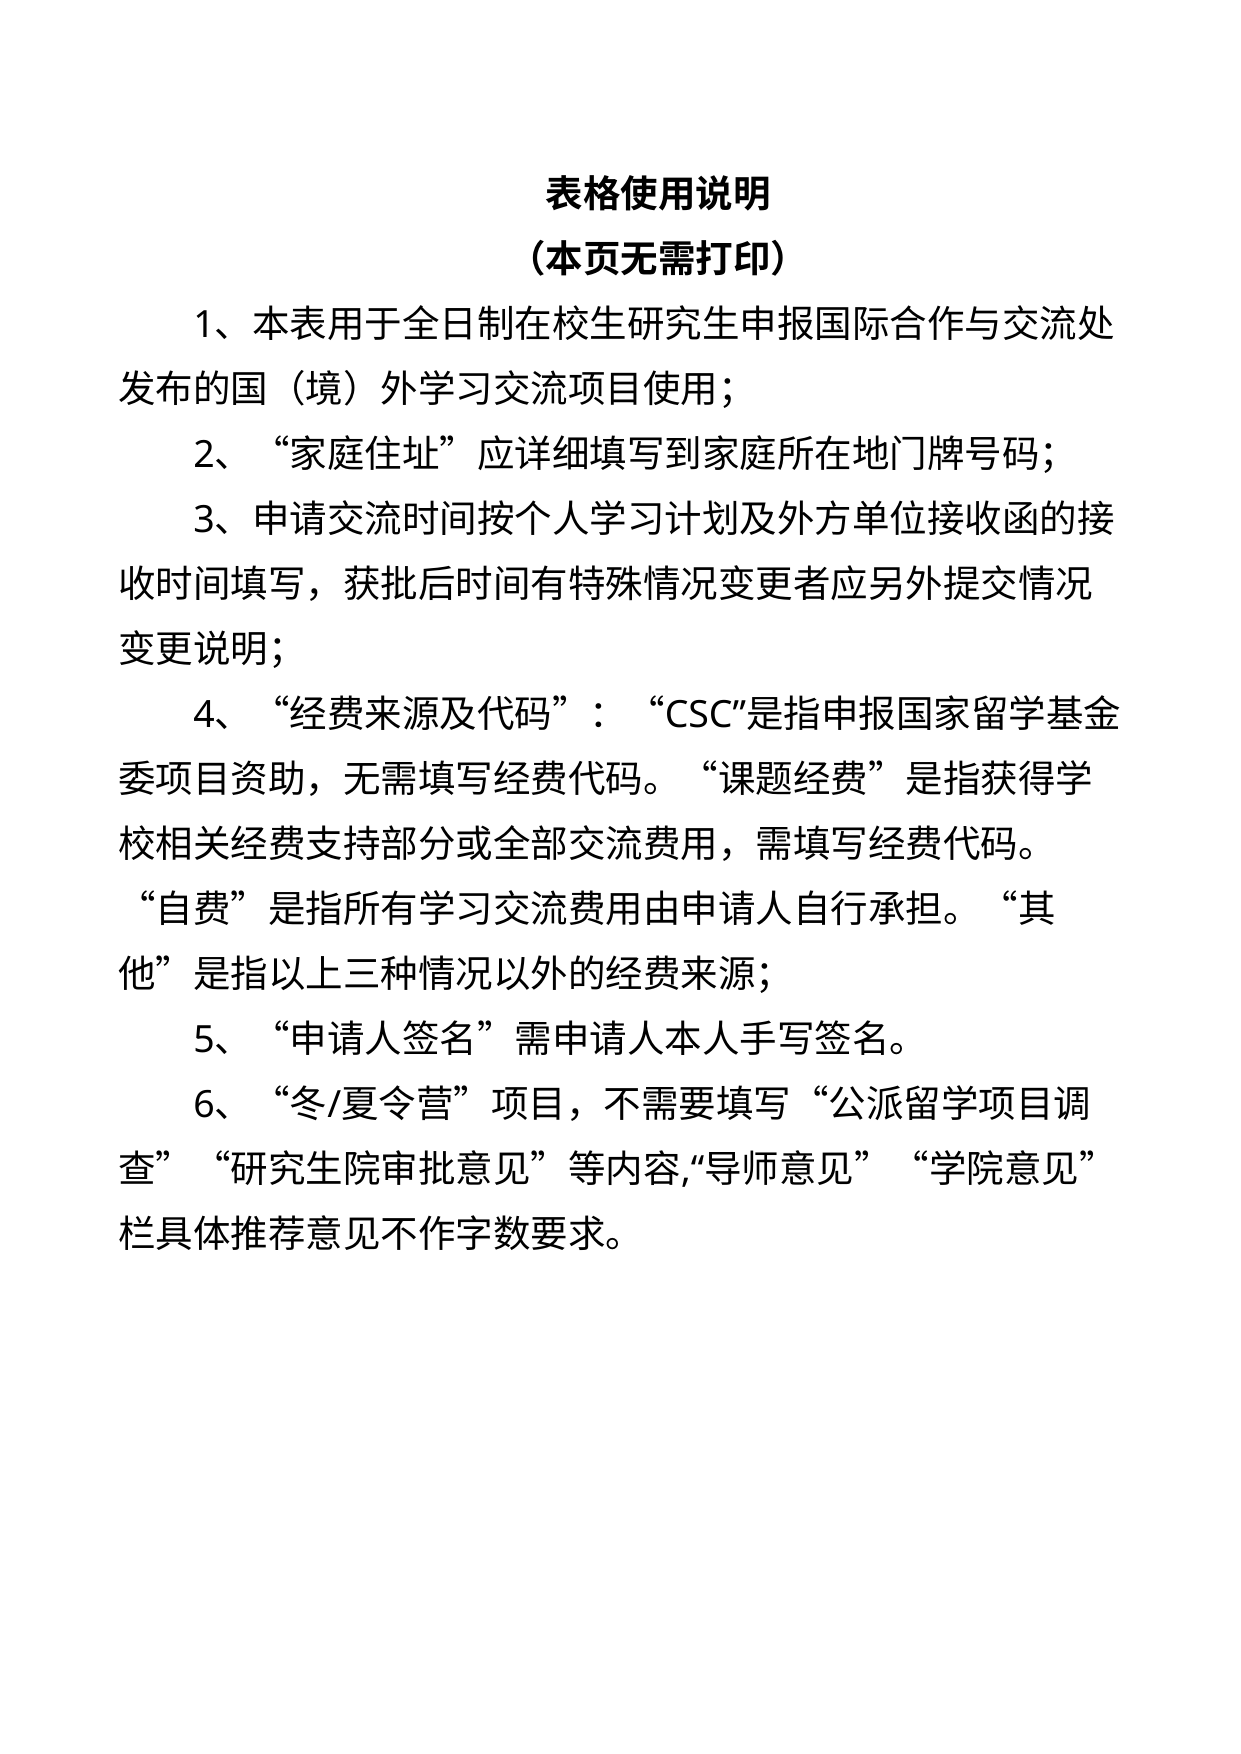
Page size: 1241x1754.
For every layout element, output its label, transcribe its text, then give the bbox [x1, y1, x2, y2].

text 3、申请交流时间按个人学习计划及外方单位接收函的接收时间填写，获批后时间有特殊情况变更者应另外提交情况变更说明； [118, 484, 1122, 679]
text 表格使用说明 [118, 159, 1122, 224]
text 4、“经费来源及代码”：“CSC”是指申报国家留学基金委项目资助，无需填写经费代码。“课题经费”是指获得学校相关经费支持部分或全部交流费用，需填写经费代码。“自费”是指所有学习交流费用由申请人自行承担。“其他”是指以上三种情况以外的经费来源； [118, 679, 1122, 1004]
text 6、“冬/夏令营”项目，不需要填写“公派留学项目调查”“研究生院审批意见”等内容,“导师意见”“学院意见”栏具体推荐意见不作字数要求。 [118, 1069, 1122, 1264]
text （本页无需打印） [118, 224, 1122, 289]
text 2、“家庭住址”应详细填写到家庭所在地门牌号码； [118, 419, 1122, 484]
text 5、“申请人签名”需申请人本人手写签名。 [118, 1004, 1122, 1069]
text 1、本表用于全日制在校生研究生申报国际合作与交流处发布的国（境）外学习交流项目使用； [118, 289, 1122, 419]
